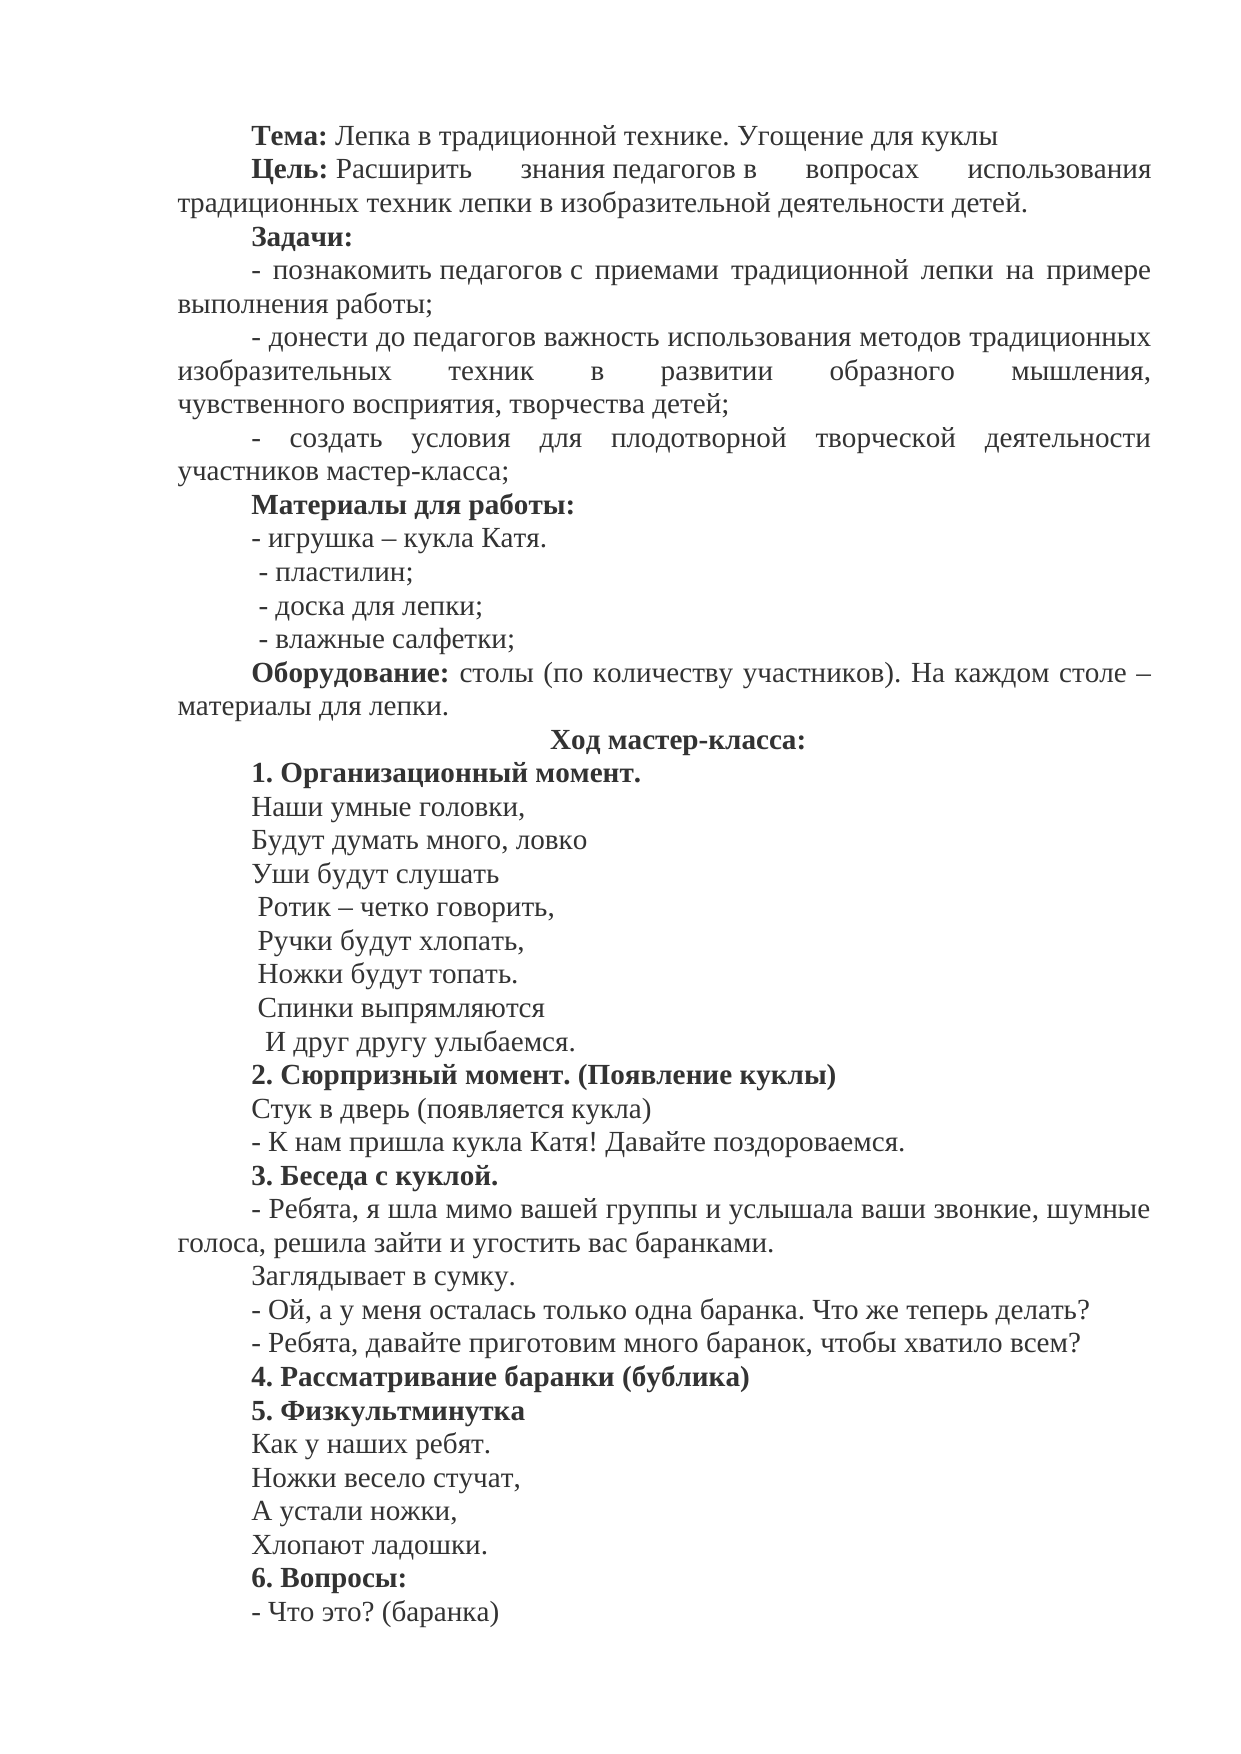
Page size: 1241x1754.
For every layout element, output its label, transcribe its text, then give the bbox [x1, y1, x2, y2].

text Задачи: [177, 219, 1152, 252]
text Заглядывает в сумку. [177, 1258, 1152, 1292]
text 4. Рассматривание баранки (бублика) [177, 1359, 1152, 1393]
text - Ребята, я шла мимо вашей группы и услышала ваши звонкие, шумные голоса, решила зайти и угостить вас баранками. [177, 1191, 1152, 1258]
text Ротик – четко говорить, [177, 889, 1152, 923]
text - К нам пришла кукла Катя! Давайте поздороваемся. [177, 1124, 1152, 1158]
text - Что это? (баранка) [177, 1594, 1152, 1627]
text 5. Физкультминутка [177, 1393, 1152, 1426]
text 2. Сюрпризный момент. (Появление куклы) [177, 1057, 1152, 1091]
text - создать условия для плодотворной творческой деятельности участников мастер-класса; [177, 420, 1152, 487]
text - игрушка – кукла Катя. [177, 521, 1152, 554]
text 1. Организационный момент. [177, 755, 1152, 789]
text - влажные салфетки; [177, 621, 1152, 655]
text Ножки будут топать. [177, 957, 1152, 990]
text Как у наших ребят. [177, 1426, 1152, 1460]
text 3. Беседа с куклой. [177, 1158, 1152, 1191]
text - донести до педагогов важность использования методов традиционных изобразительных техник в развитии образного мышления, чувственного восприятия, творчества детей; [177, 319, 1152, 420]
text Цель: Расширить знания педагогов в вопросах использования традиционных техник лепки в изобразительной деятельности детей. [177, 152, 1152, 219]
text Спинки выпрямляются [177, 990, 1152, 1024]
text Уши будут слушать [177, 856, 1152, 889]
text - познакомить педагогов с приемами традиционной лепки на примере выполнения работы; [177, 252, 1152, 319]
text Оборудование: столы (по количеству участников). На каждом столе –материалы для лепки. [177, 655, 1152, 722]
text Материалы для работы: [177, 487, 1152, 521]
text Ручки будут хлопать, [177, 923, 1152, 957]
text И друг другу улыбаемся. [177, 1024, 1152, 1057]
text Тема: Лепка в традиционной технике. Угощение для куклы [177, 118, 1152, 152]
text Стук в дверь (появляется кукла) [177, 1091, 1152, 1124]
text - пластилин; [177, 554, 1152, 588]
text - Ребята, давайте приготовим много баранок, чтобы хватило всем? [177, 1326, 1152, 1359]
text А устали ножки, [177, 1493, 1152, 1527]
text - доска для лепки; [177, 588, 1152, 621]
text Наши умные головки, [177, 789, 1152, 822]
text 6. Вопросы: [177, 1560, 1152, 1594]
text - Ой, а у меня осталась только одна баранка. Что же теперь делать? [177, 1292, 1152, 1326]
text Будут думать много, ловко [177, 822, 1152, 856]
text Хлопают ладошки. [177, 1527, 1152, 1560]
text Ход мастер-класса: [177, 722, 1152, 755]
text Ножки весело стучат, [177, 1460, 1152, 1493]
